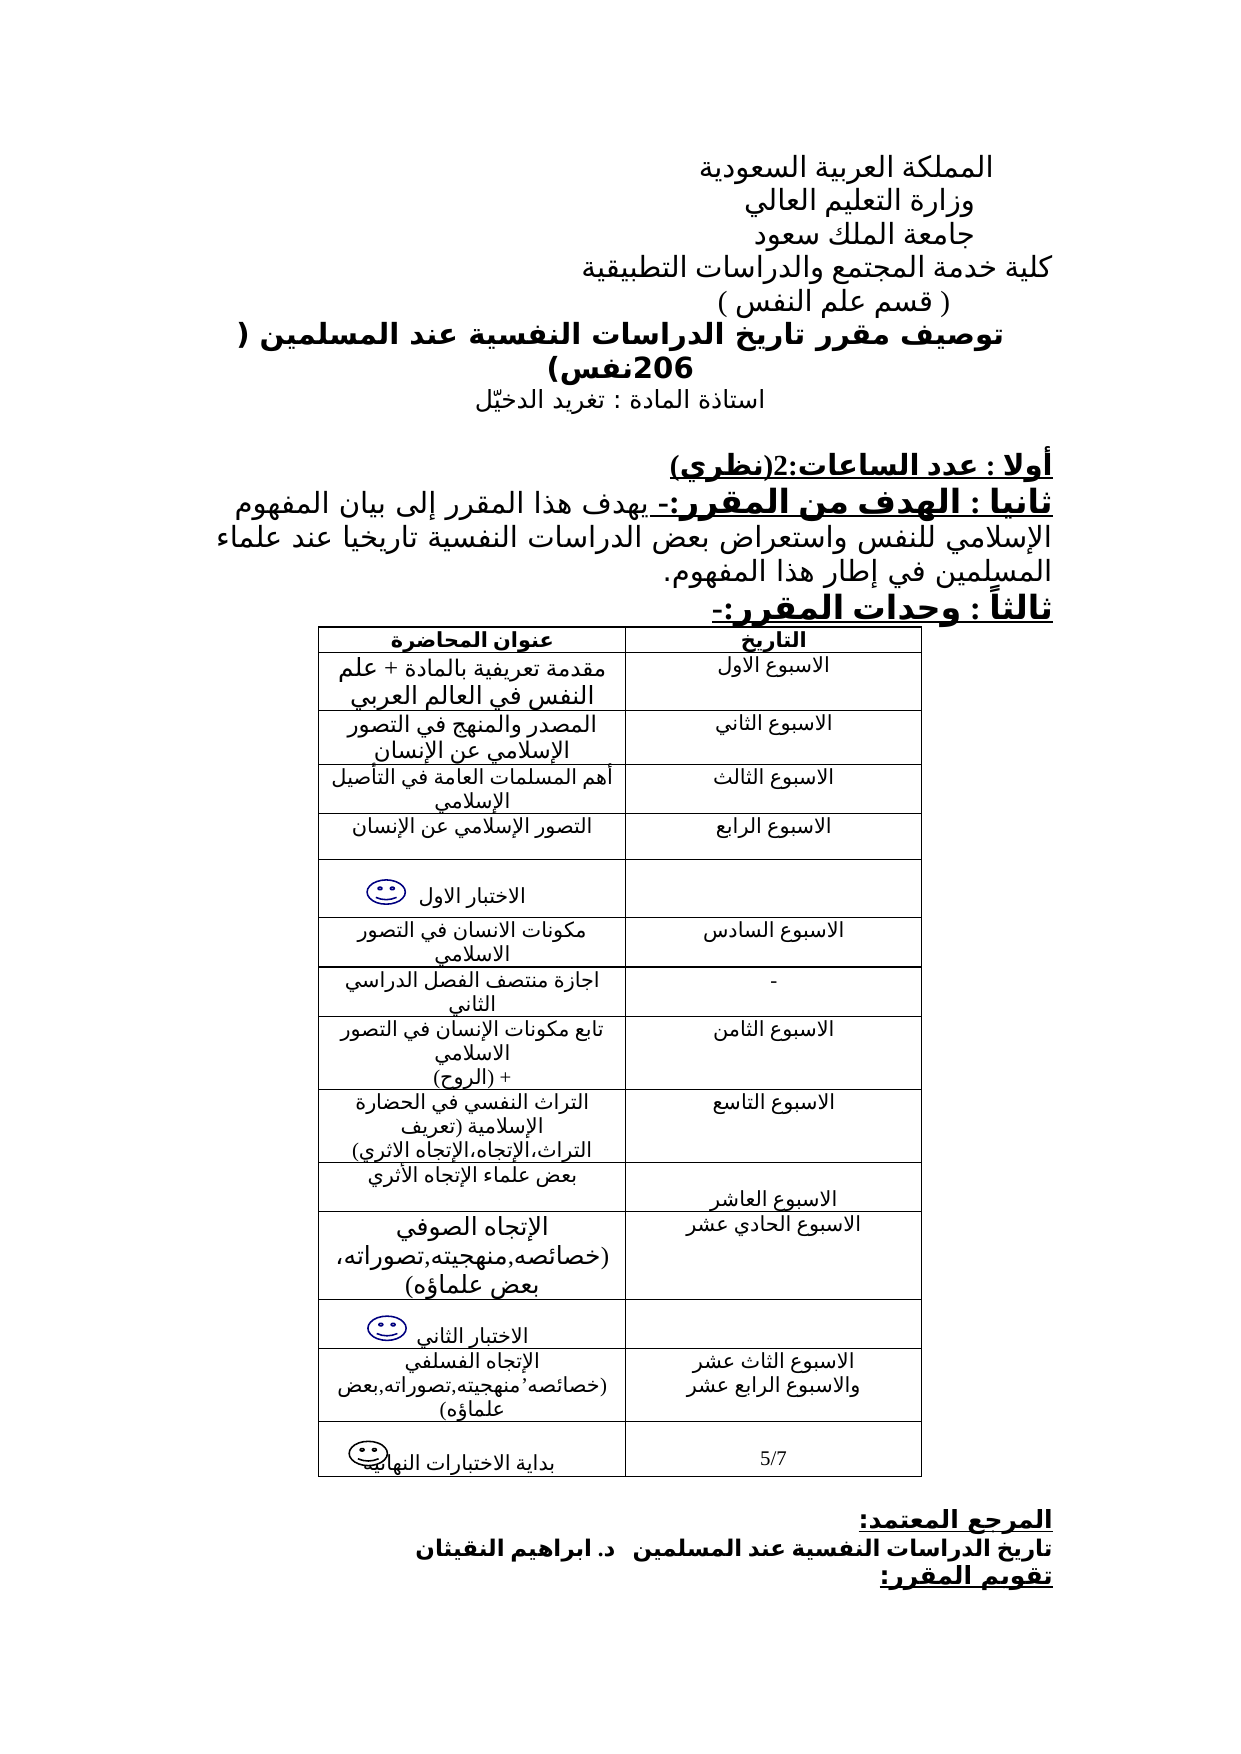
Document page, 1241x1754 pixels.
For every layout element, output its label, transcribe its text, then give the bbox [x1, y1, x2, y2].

table_cell [626, 860, 921, 917]
text استاذة المادة : تغريد الدخيّل [187, 386, 1053, 415]
text توصيف مقرر تاريخ الدراسات النفسية عند المسلمين (206نفس) [187, 318, 1053, 386]
text المملكة العربية السعودية [187, 150, 994, 183]
table_cell بعض علماء الإتجاه الأثري [319, 1163, 625, 1211]
text المرجع المعتمد: [187, 1506, 1053, 1535]
text ثانيا : الهدف من المقرر:- يهدف هذا المقرر إلى بيان المفهوم الإسلامي للنفس واستعراض بعض الدراسات النفسية تاريخيا عند علماء المسلمين في إطار هذا المفهوم. [187, 482, 1053, 588]
text وزارة التعليم العالي [187, 183, 975, 217]
text تقويم المقرر: [187, 1561, 1053, 1590]
table_header عنوان المحاضرة [319, 628, 625, 652]
table_cell مقدمة تعريفية بالمادة + علم النفس في العالم العربي [319, 653, 625, 710]
text أولا : عدد الساعات:2(نظري) [187, 448, 1053, 482]
text كلية خدمة المجتمع والدراسات التطبيقية [187, 251, 1053, 284]
table_cell الاسبوع التاسع [626, 1090, 921, 1162]
table_cell الإتجاه الفسلفي (خصائصه’منهجيته,تصوراته,بعض علماؤه) [319, 1349, 625, 1421]
text جامعة الملك سعود [187, 217, 975, 251]
table_cell التراث النفسي في الحضارة الإسلامية (تعريف التراث،الإتجاه،الإتجاه الاثري) [319, 1090, 625, 1162]
text ( قسم علم النفس ) [187, 284, 994, 318]
table_cell التصور الإسلامي عن الإنسان [319, 814, 625, 859]
table_cell - [626, 968, 921, 1016]
table_cell الإتجاه الصوفي (خصائصه,منهجيته,تصوراته، بعض علماؤه) [319, 1212, 625, 1298]
table_cell الاسبوع الثاث عشر والاسبوع الرابع عشر [626, 1349, 921, 1421]
table_cell مكونات الانسان في التصور الاسلامي [319, 918, 625, 966]
table_cell تابع مكونات الإنسان في التصور الاسلامي + (الروح) [319, 1017, 625, 1089]
table_cell اجازة منتصف الفصل الدراسي الثاني [319, 968, 625, 1016]
table_cell أهم المسلمات العامة في التأصيل الإسلامي [319, 765, 625, 813]
text ثالثاً : وحدات المقرر:- [187, 588, 1053, 626]
table_cell الاسبوع الحادي عشر [626, 1212, 921, 1298]
table_cell المصدر والمنهج في التصور الإسلامي عن الإنسان [319, 711, 625, 764]
table_cell الاسبوع الثامن [626, 1017, 921, 1089]
table_cell الاسبوع السادس [626, 918, 921, 966]
table_cell بداية الاختبارات النهائية [319, 1422, 625, 1476]
table_cell الاسبوع الثاني [626, 711, 921, 764]
table_header التاريخ [626, 628, 921, 652]
text تاريخ الدراسات النفسية عند المسلمين د. ابراهيم النقيثان [187, 1535, 1053, 1561]
table_cell الاختبار الاول [319, 860, 625, 917]
table_cell الاسبوع الثالث [626, 765, 921, 813]
table_cell [626, 1300, 921, 1348]
table_cell الاختبار الثاني [319, 1300, 625, 1348]
table_cell 5/7 [626, 1422, 921, 1476]
table_cell الاسبوع الرابع [626, 814, 921, 859]
table_cell الاسبوع العاشر [626, 1163, 921, 1211]
table_cell الاسبوع الاول [626, 653, 921, 710]
